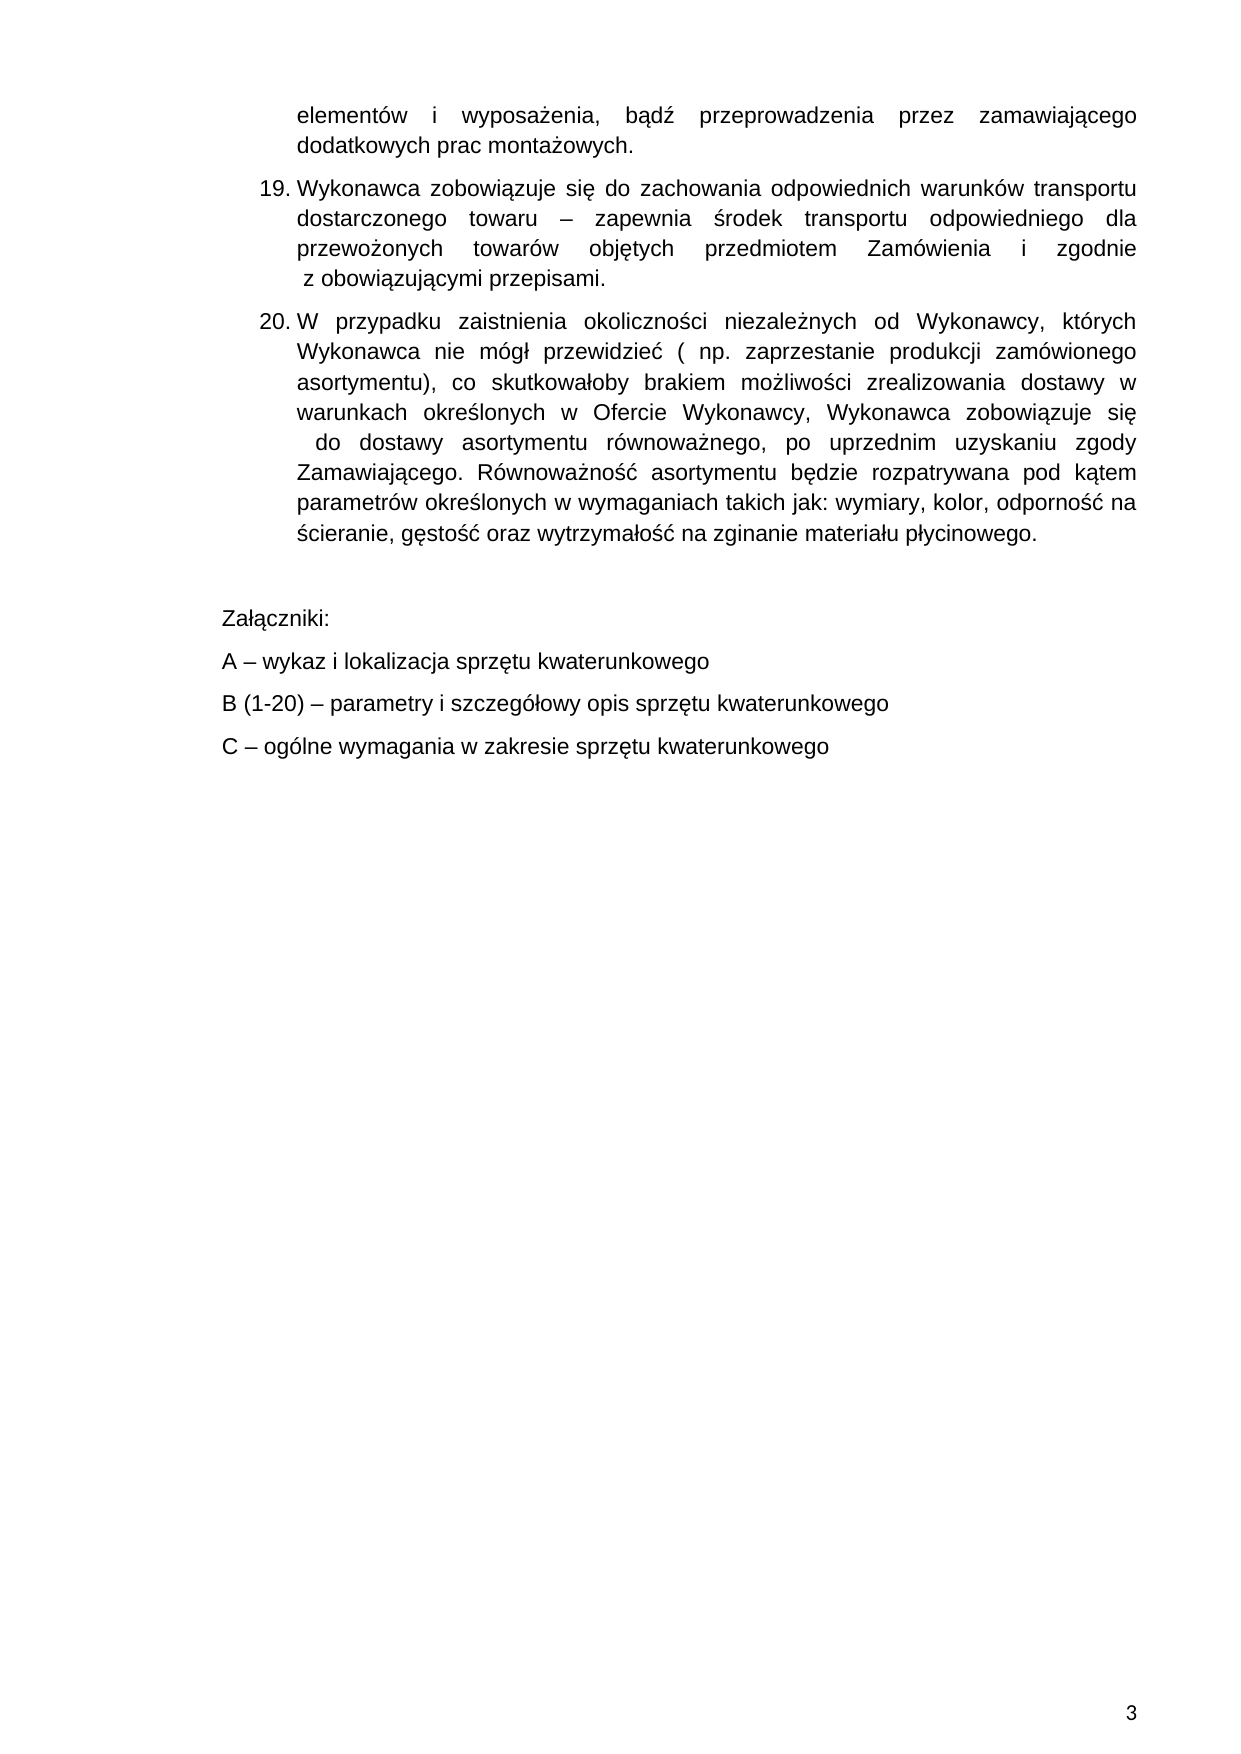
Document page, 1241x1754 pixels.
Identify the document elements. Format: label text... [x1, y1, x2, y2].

list Wykonawca zobowiązuje się do zachowania odpowiednich warunków transportu dostarczonego towaru – zapewnia środek transportu odpowiedniego dla przewożonych towarów objętych przedmiotem Zamówienia i zgodnie z obowiązującymi przepisami. [259, 175, 1137, 292]
text B (1-20) – parametry i szczegółowy opis sprzętu kwaterunkowego [222, 690, 1137, 717]
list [259, 102, 1137, 158]
list W przypadku zaistnienia okoliczności niezależnych od Wykonawcy, których Wykonawca nie mógł przewidzieć ( np. zaprzestanie produkcji zamówionego asortymentu), co skutkowałoby brakiem możliwości zrealizowania dostawy w warunkach określonych w Ofercie Wykonawcy, Wykonawca zobowiązuje się do dostawy asortymentu równoważnego, po uprzednim uzyskaniu zgody Zamawiającego. Równoważność asortymentu będzie rozpatrywana pod kątem parametrów określonych w wymaganiach takich jak: wymiary, kolor, odporność na ścieranie, gęstość oraz wytrzymałość na zginanie materiału płycinowego. [259, 308, 1137, 546]
text Załączniki: [222, 605, 1137, 631]
text A – wykaz i lokalizacja sprzętu kwaterunkowego [222, 648, 1137, 674]
text C – ogólne wymagania w zakresie sprzętu kwaterunkowego [222, 733, 1137, 759]
